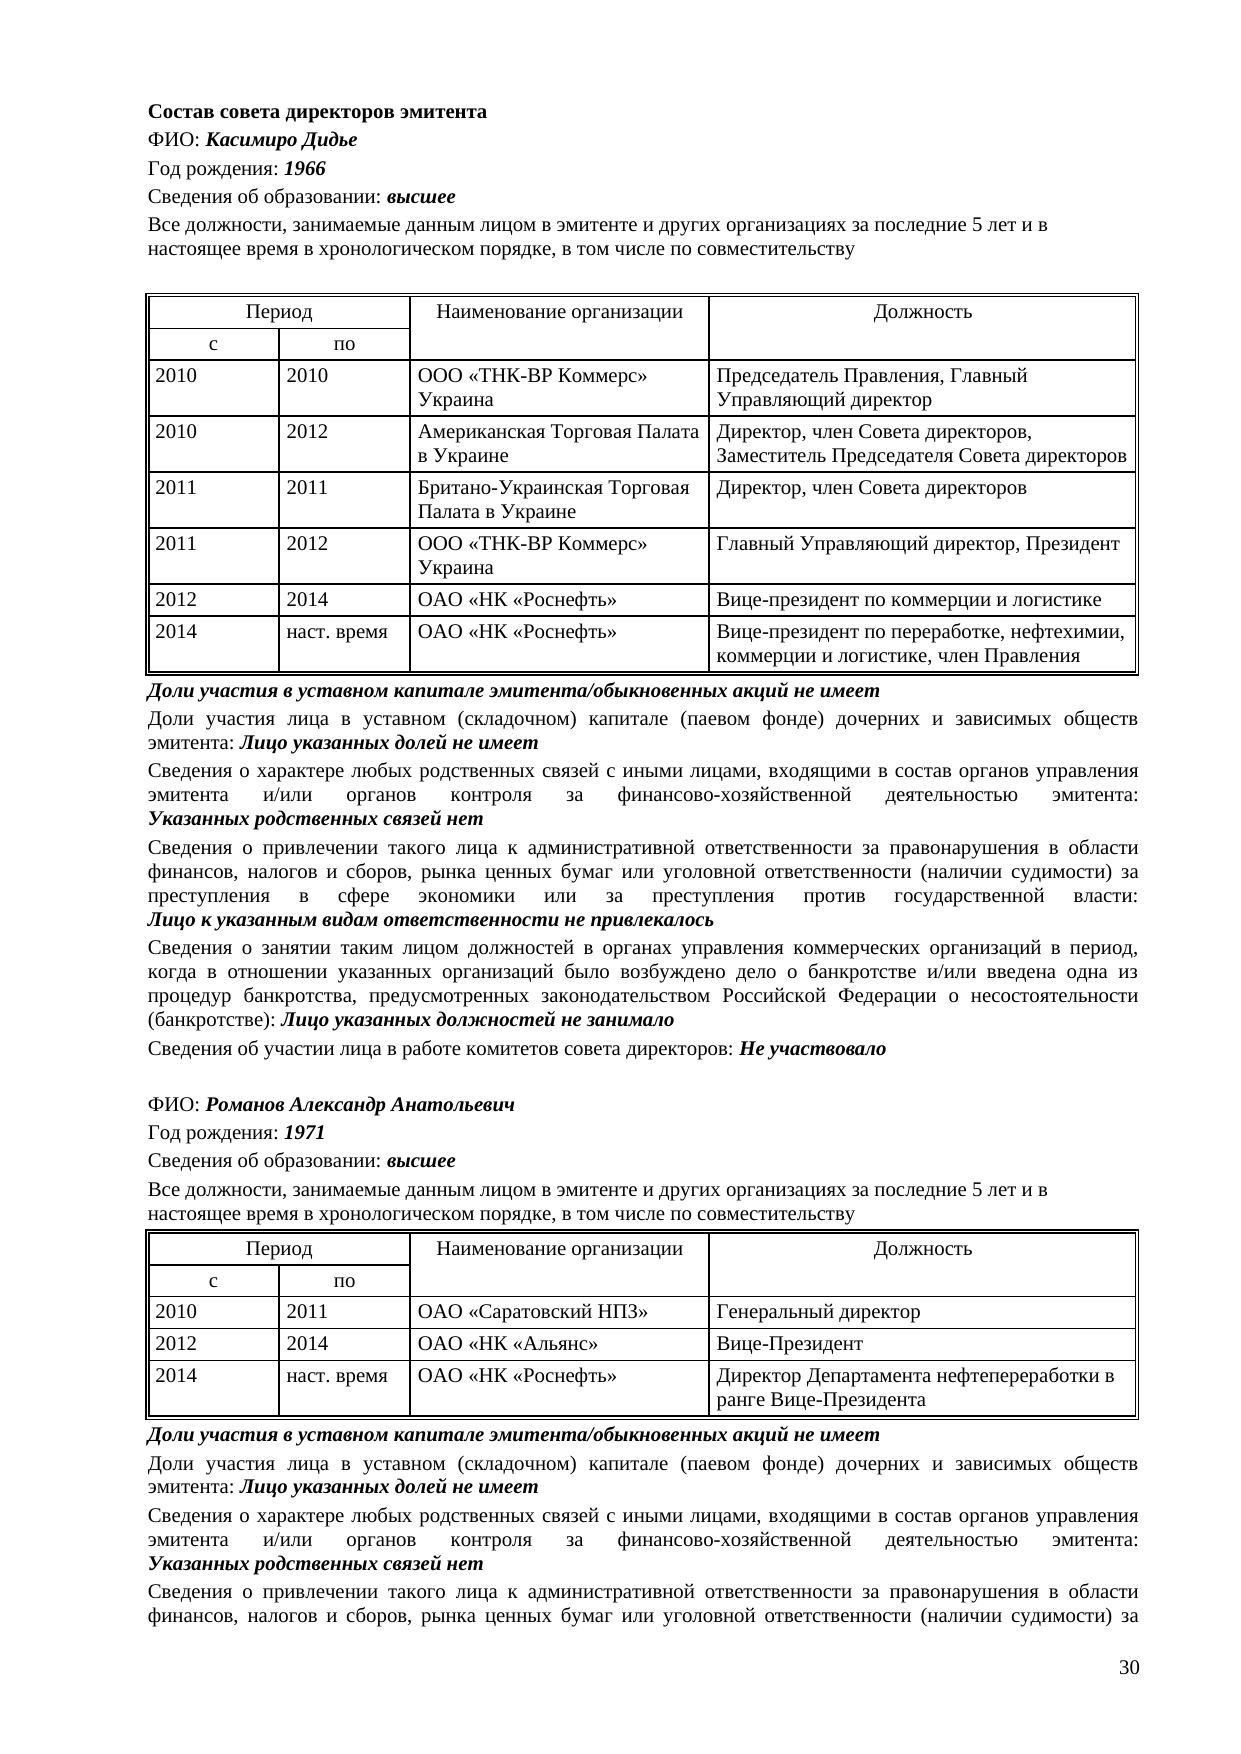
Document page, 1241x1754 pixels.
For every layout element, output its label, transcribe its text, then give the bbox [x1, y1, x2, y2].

text Состав совета директоров эмитента [148, 99, 1140, 123]
table_cell ОАО «НК «Альянс» [411, 1329, 708, 1359]
text Год рождения: 1966 [148, 156, 1140, 179]
table_cell 2012 [280, 417, 409, 471]
text ФИО: Романов Александр Анатольевич [148, 1092, 1140, 1116]
table_cell наст. время [280, 617, 409, 671]
table_cell 2014 [280, 1329, 409, 1359]
text Все должности, занимаемые данным лицом в эмитенте и других организациях за последние 5 лет и в настоящее время в хронологическом порядке, в том числе по совместительству [148, 212, 1140, 260]
table_cell 2012 [280, 529, 409, 583]
text Доли участия в уставном капитале эмитента/обыкновенных акций не имеет [148, 678, 1140, 702]
table_header Наименование организации [411, 1234, 708, 1296]
text Сведения о занятии таким лицом должностей в органах управления коммерческих организаций в период, когда в отношении указанных организаций было возбуждено дело о банкротстве и/или введена одна из процедур банкротства, предусмотренных законодательством Российской Федерации о несостоятельности (банкротстве): Лицо указанных должностей не занимало [148, 935, 1140, 1031]
table_cell ООО «ТНК-ВР Коммерс» Украина [411, 361, 708, 415]
table_cell Главный Управляющий директор, Президент [710, 529, 1135, 583]
table_cell Председатель Правления, Главный Управляющий директор [710, 361, 1135, 415]
table_cell Директор, член Совета директоров, Заместитель Председателя Совета директоров [710, 417, 1135, 471]
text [148, 1579, 1140, 1627]
table_cell с [150, 1266, 278, 1296]
table_cell Вице-президент по коммерции и логистике [710, 585, 1135, 615]
table_cell Директор, член Совета директоров [710, 473, 1135, 527]
text Сведения о характере любых родственных связей с иными лицами, входящими в состав органов управления эмитента и/или органов контроля за финансово-хозяйственной деятельностью эмитента: Указанных родственных связей нет [148, 758, 1140, 830]
table_cell Вице-Президент [710, 1329, 1135, 1359]
table_header Период [150, 297, 409, 327]
table_header Должность [710, 297, 1135, 359]
text Доли участия лица в уставном (складочном) капитале (паевом фонде) дочерних и зависимых обществ эмитента: Лицо указанных долей не имеет [148, 706, 1140, 754]
table_header Период [150, 1234, 409, 1264]
table_cell 2012 [150, 1329, 278, 1359]
text Доли участия в уставном капитале эмитента/обыкновенных акций не имеет [148, 1422, 1140, 1446]
text Год рождения: 1971 [148, 1120, 1140, 1144]
table_cell 2011 [280, 1297, 409, 1328]
table_cell 2012 [150, 585, 278, 615]
table_cell ООО «ТНК-ВР Коммерс» Украина [411, 529, 708, 583]
text Сведения об образовании: высшее [148, 1148, 1140, 1172]
table_cell Директор Департамента нефтепереработки в ранге Вице-Президента [710, 1361, 1135, 1415]
table_cell Вице-президент по переработке, нефтехимии, коммерции и логистике, член Правления [710, 617, 1135, 671]
table_cell наст. время [280, 1361, 409, 1415]
table_cell 2014 [150, 617, 278, 671]
table_cell Американская Торговая Палата в Украине [411, 417, 708, 471]
table_cell 2010 [280, 361, 409, 415]
table_cell с [150, 329, 278, 359]
text Доли участия лица в уставном (складочном) капитале (паевом фонде) дочерних и зависимых обществ эмитента: Лицо указанных долей не имеет [148, 1450, 1140, 1498]
table_cell 2010 [150, 361, 278, 415]
text Сведения о характере любых родственных связей с иными лицами, входящими в состав органов управления эмитента и/или органов контроля за финансово-хозяйственной деятельностью эмитента: Указанных родственных связей нет [148, 1503, 1140, 1575]
table_cell ОАО «Саратовский НПЗ» [411, 1297, 708, 1328]
table_header Наименование организации [411, 297, 708, 359]
table_cell Британо-Украинская Торговая Палата в Украине [411, 473, 708, 527]
table_cell 2011 [280, 473, 409, 527]
table_cell ОАО «НК «Роснефть» [411, 585, 708, 615]
table_header Должность [710, 1234, 1135, 1296]
table_cell 2011 [150, 529, 278, 583]
text Все должности, занимаемые данным лицом в эмитенте и других организациях за последние 5 лет и в настоящее время в хронологическом порядке, в том числе по совместительству [148, 1177, 1140, 1225]
table_cell по [280, 1266, 409, 1296]
text Сведения об образовании: высшее [148, 184, 1140, 208]
table_cell 2014 [150, 1361, 278, 1415]
table_cell 2011 [150, 473, 278, 527]
table_cell 2014 [280, 585, 409, 615]
table_cell ОАО «НК «Роснефть» [411, 1361, 708, 1415]
text ФИО: Касимиро Дидье [148, 127, 1140, 151]
table_cell ОАО «НК «Роснефть» [411, 617, 708, 671]
table_cell по [280, 329, 409, 359]
text Сведения об участии лица в работе комитетов совета директоров: Не участвовало [148, 1035, 1140, 1059]
table_cell 2010 [150, 417, 278, 471]
table_cell Генеральный директор [710, 1297, 1135, 1328]
table_cell 2010 [150, 1297, 278, 1328]
